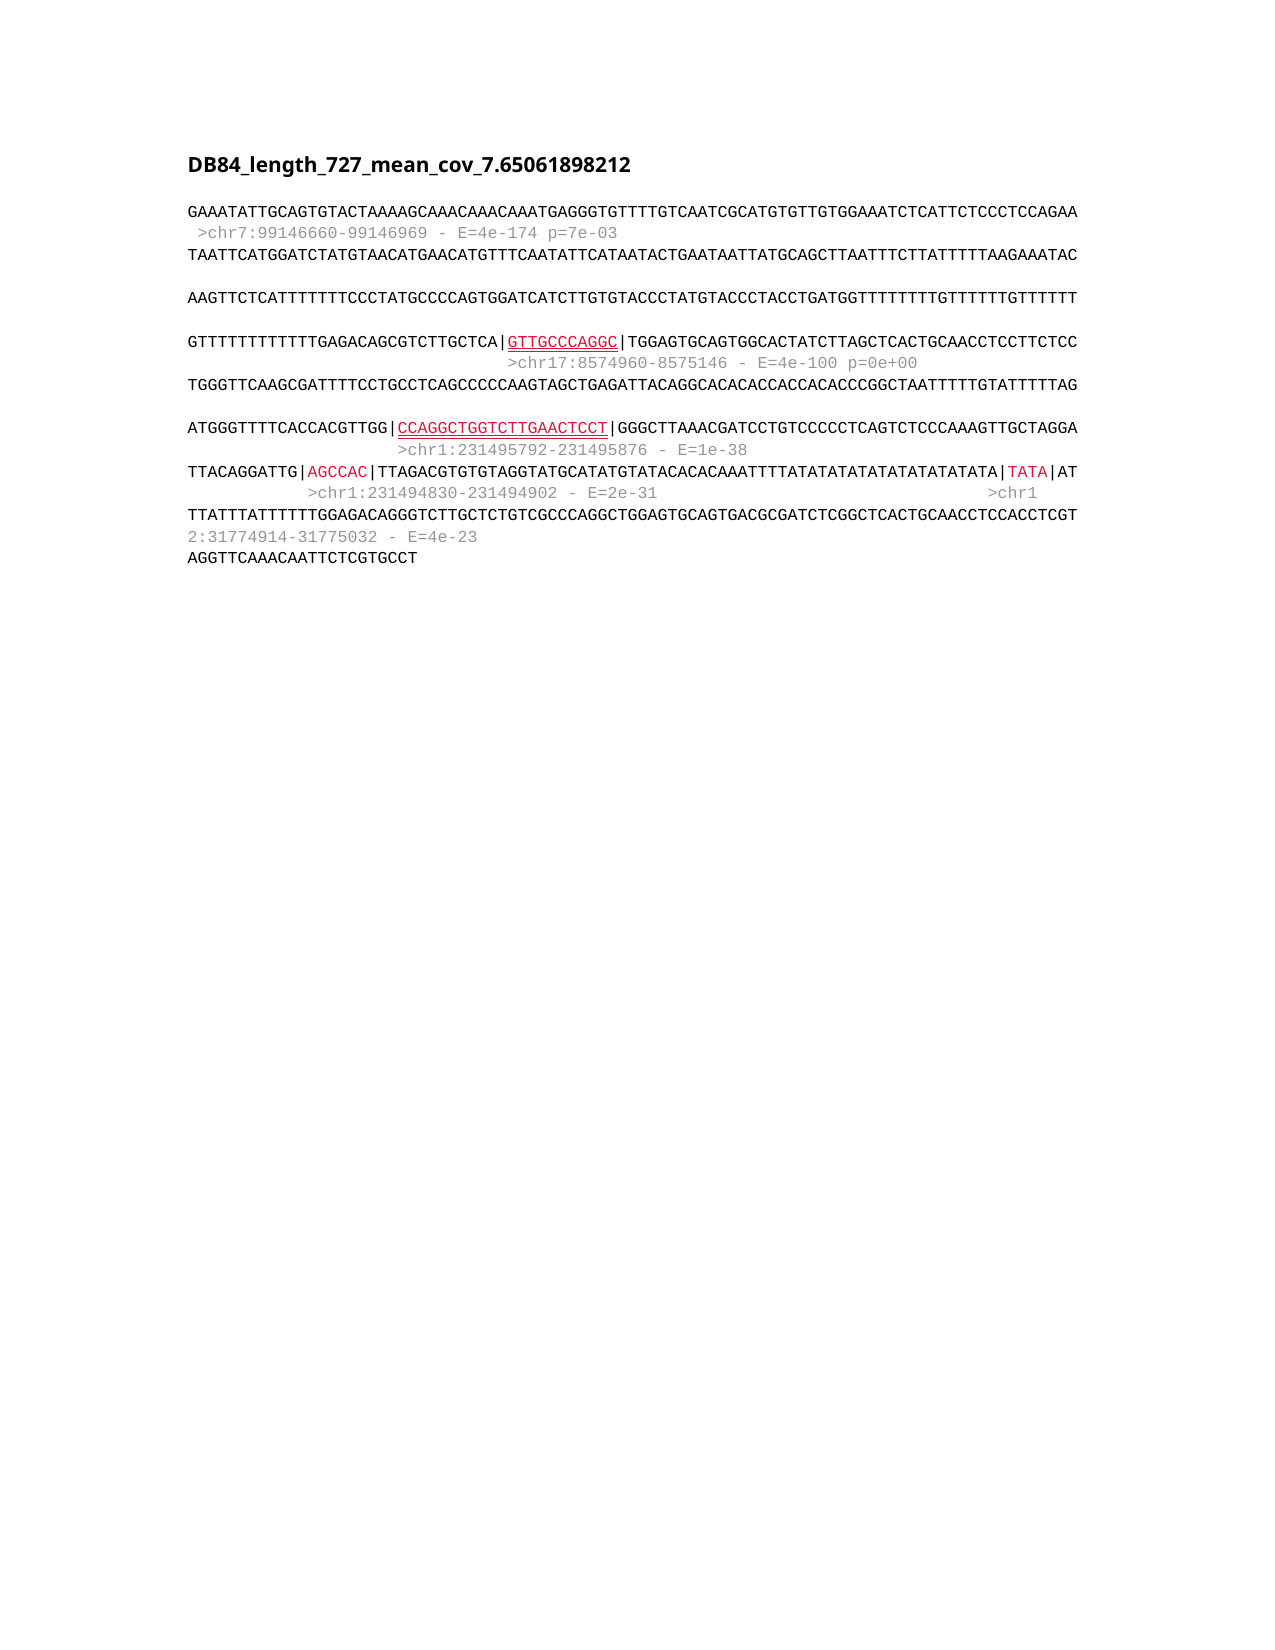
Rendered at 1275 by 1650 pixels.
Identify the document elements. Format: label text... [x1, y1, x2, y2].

text GAAATATTGCAGTGTACTAAAAGCAAACAAACAAATGAGGGTGTTTTGTCAATCGCATGTGTTGTGGAAATCTCATTCTCCCTCCAGAA >chr7:99146660-99146969 - E=4e-174 p=7e-03 TAATTCATGGATCTATGTAACATGAACATGTTTCAATATTCATAATACTGAATAATTATGCAGCTTAATTTCTTATTTTTAAGAAATAC AAGTTCTCATTTTTTTCCCTATGCCCCAGTGGATCATCTTGTGTACCCTATGTACCCTACCTGATGGTTTTTTTTGTTTTTTGTTTTTT GTTTTTTTTTTTTGAGACAGCGTCTTGCTCA|GTTGCCCAGGC|TGGAGTGCAGTGGCACTATCTTAGCTCACTGCAACCTCCTTCTCC >chr17:8574960-8575146 - E=4e-100 p=0e+00 TGGGTTCAAGCGATTTTCCTGCCTCAGCCCCCAAGTAGCTGAGATTACAGGCACACACCACCACACCCGGCTAATTTTTGTATTTTTAG ATGGGTTTTCACCACGTTGG|CCAGGCTGGTCTTGAACTCCT|GGGCTTAAACGATCCTGTCCCCCTCAGTCTCCCAAAGTTGCTAGGA >chr1:231495792-231495876 - E=1e-38 TTACAGGATTG|AGCCAC|TTAGACGTGTGTAGGTATGCATATGTATACACACAAATTTTATATATATATATATATATATA|TATA|AT >chr1:231494830-231494902 - E=2e-31 >chr1 TTATTTATTTTTTGGAGACAGGGTCTTGCTCTGTCGCCCAGGCTGGAGTGCAGTGACGCGATCTCGGCTCACTGCAACCTCCACCTCGT 2:31774914-31775032 - E=4e-23 AGGTTCAAACAATTCTCGTGCCT [187, 203, 1087, 569]
text DB84_length_727_mean_cov_7.65061898212 [187, 150, 1087, 178]
